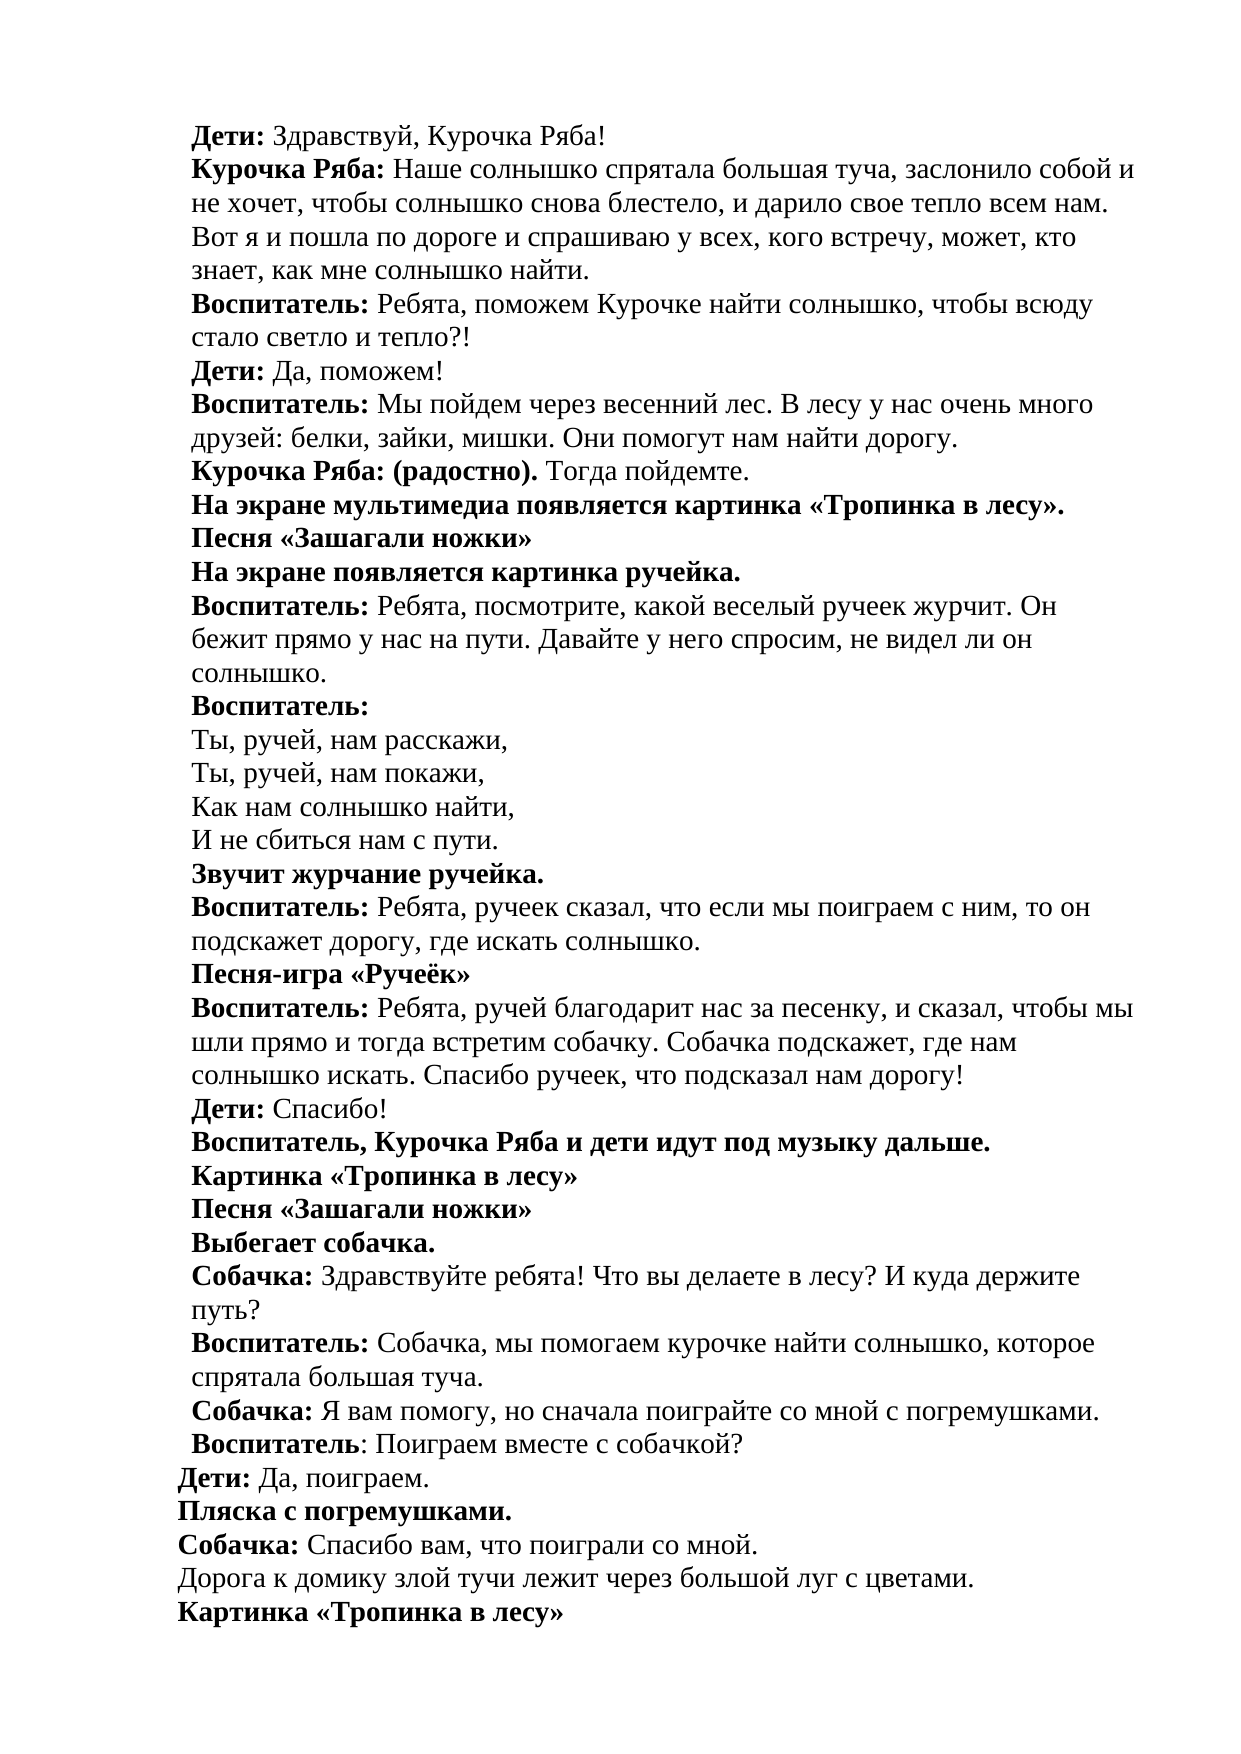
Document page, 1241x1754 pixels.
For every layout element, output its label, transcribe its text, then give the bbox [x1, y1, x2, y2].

text Картинка «Тропинка в лесу» [191, 1158, 1138, 1191]
text Картинка «Тропинка в лесу» [177, 1594, 1152, 1627]
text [191, 118, 1138, 487]
text Песня «Зашагали ножки» [191, 1191, 1138, 1225]
text Дети: Спасибо! Воспитатель, Курочка Ряба и дети идут под музыку дальше. [191, 1091, 1138, 1158]
text На экране мультимедиа появляется картинка «Тропинка в лесу». Песня «Зашагали ножки» На экране появляется картинка ручейка. Воспитатель: Ребята, посмотрите, какой веселый ручеек журчит. Он бежит прямо у нас на пути. Давайте у него спросим, не видел ли он солнышко. Воспитатель: Ты, ручей, нам расскажи, Ты, ручей, нам покажи, Как нам солнышко найти, И не сбиться нам с пути. Звучит журчание ручейка. Воспитатель: Ребята, ручеек сказал, что если мы поиграем с ним, то он подскажет дорогу, где искать солнышко. Песня-игра «Ручеёк» Воспитатель: Ребята, ручей благодарит нас за песенку, и сказал, чтобы мы шли прямо и тогда встретим собачку. Собачка подскажет, где нам солнышко искать. Спасибо ручеек, что подсказал нам дорогу! [191, 487, 1138, 1091]
text Дети: Да, поиграем. Пляска с погремушками. Собачка: Спасибо вам, что поиграли со мной. Дорога к домику злой тучи лежит через большой луг с цветами. [177, 1460, 1152, 1594]
text Выбегает собачка. Собачка: Здравствуйте ребята! Что вы делаете в лесу? И куда держите путь? Воспитатель: Собачка, мы помогаем курочке найти солнышко, которое спрятала большая туча. Собачка: Я вам помогу, но сначала поиграйте со мной с погремушками. Воспитатель: Поиграем вместе с собачкой? [191, 1225, 1138, 1460]
